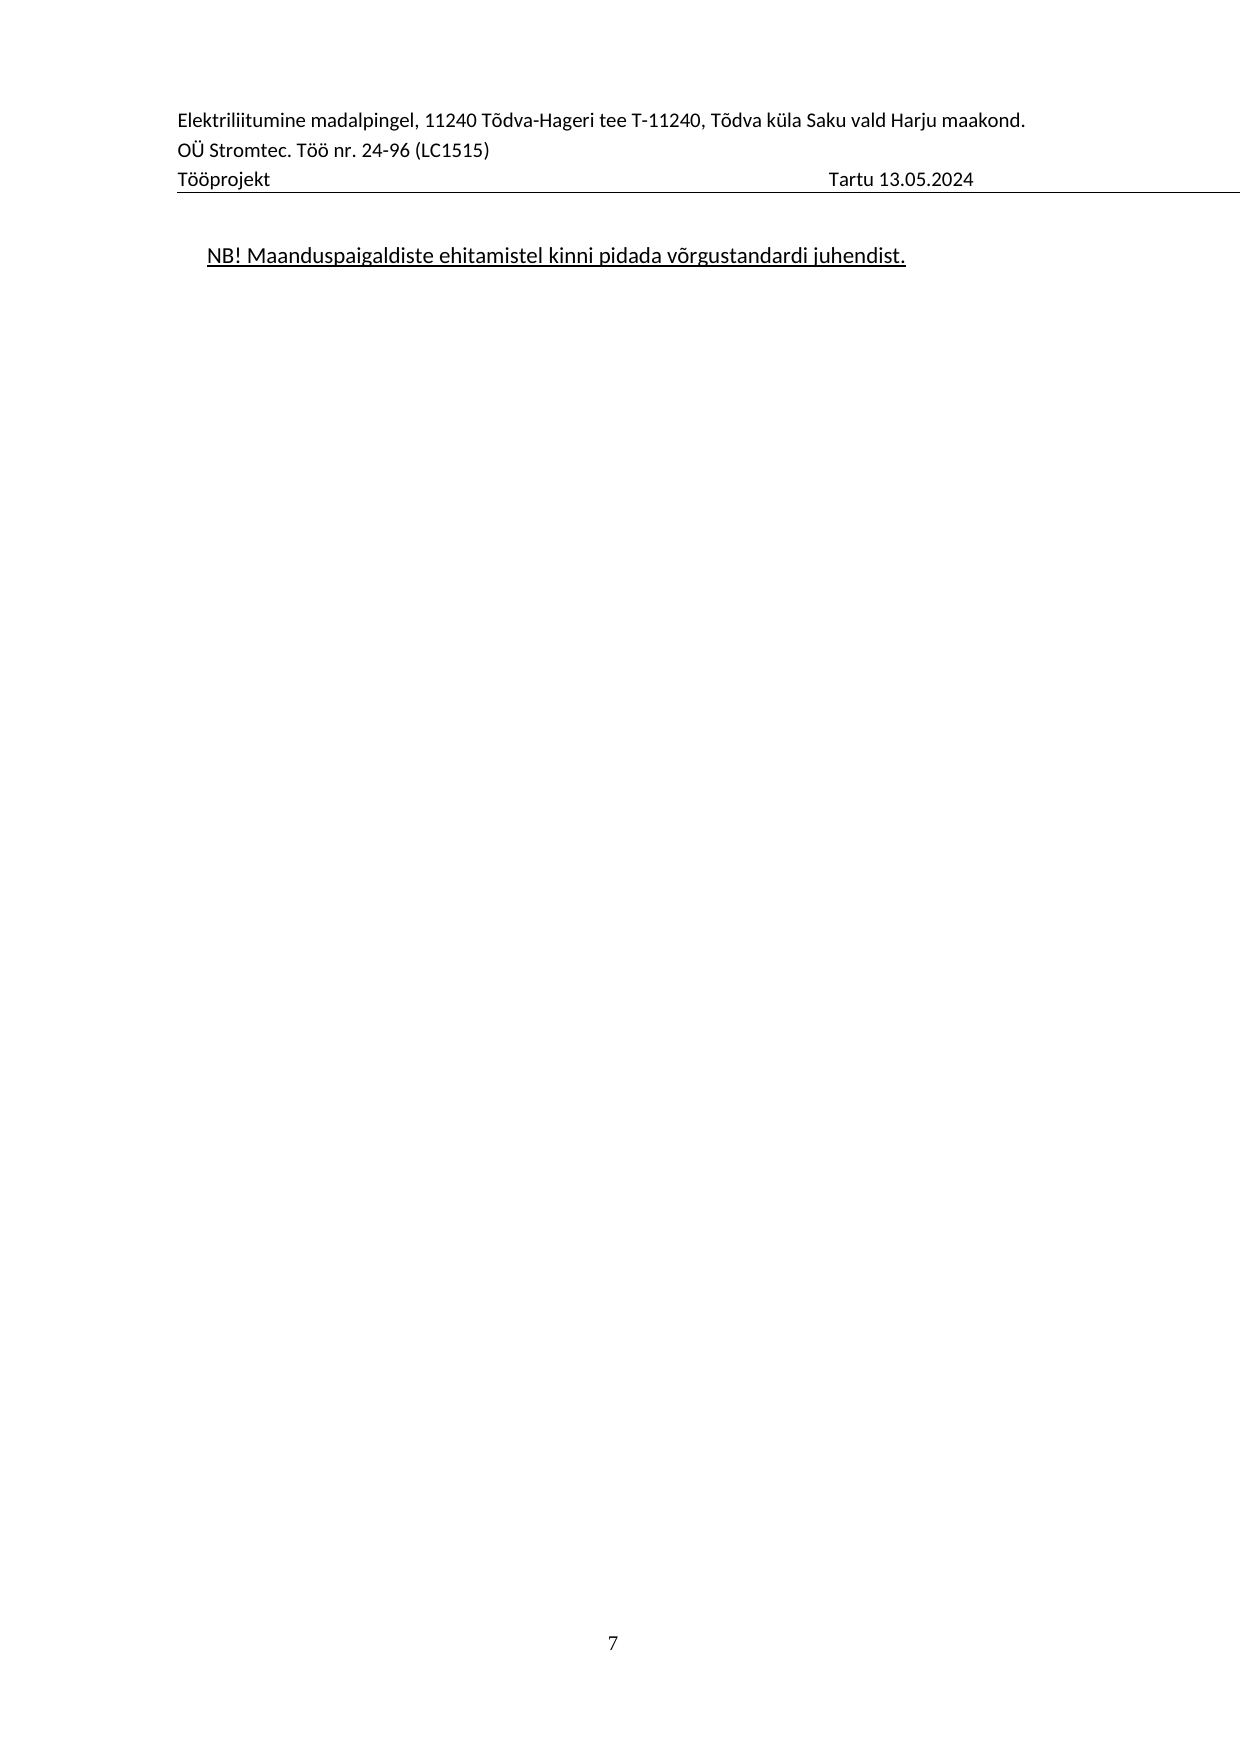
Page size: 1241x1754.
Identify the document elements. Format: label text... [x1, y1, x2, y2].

text NB! Maanduspaigaldiste ehitamistel kinni pidada võrgustandardi juhendist. [177, 241, 1122, 269]
